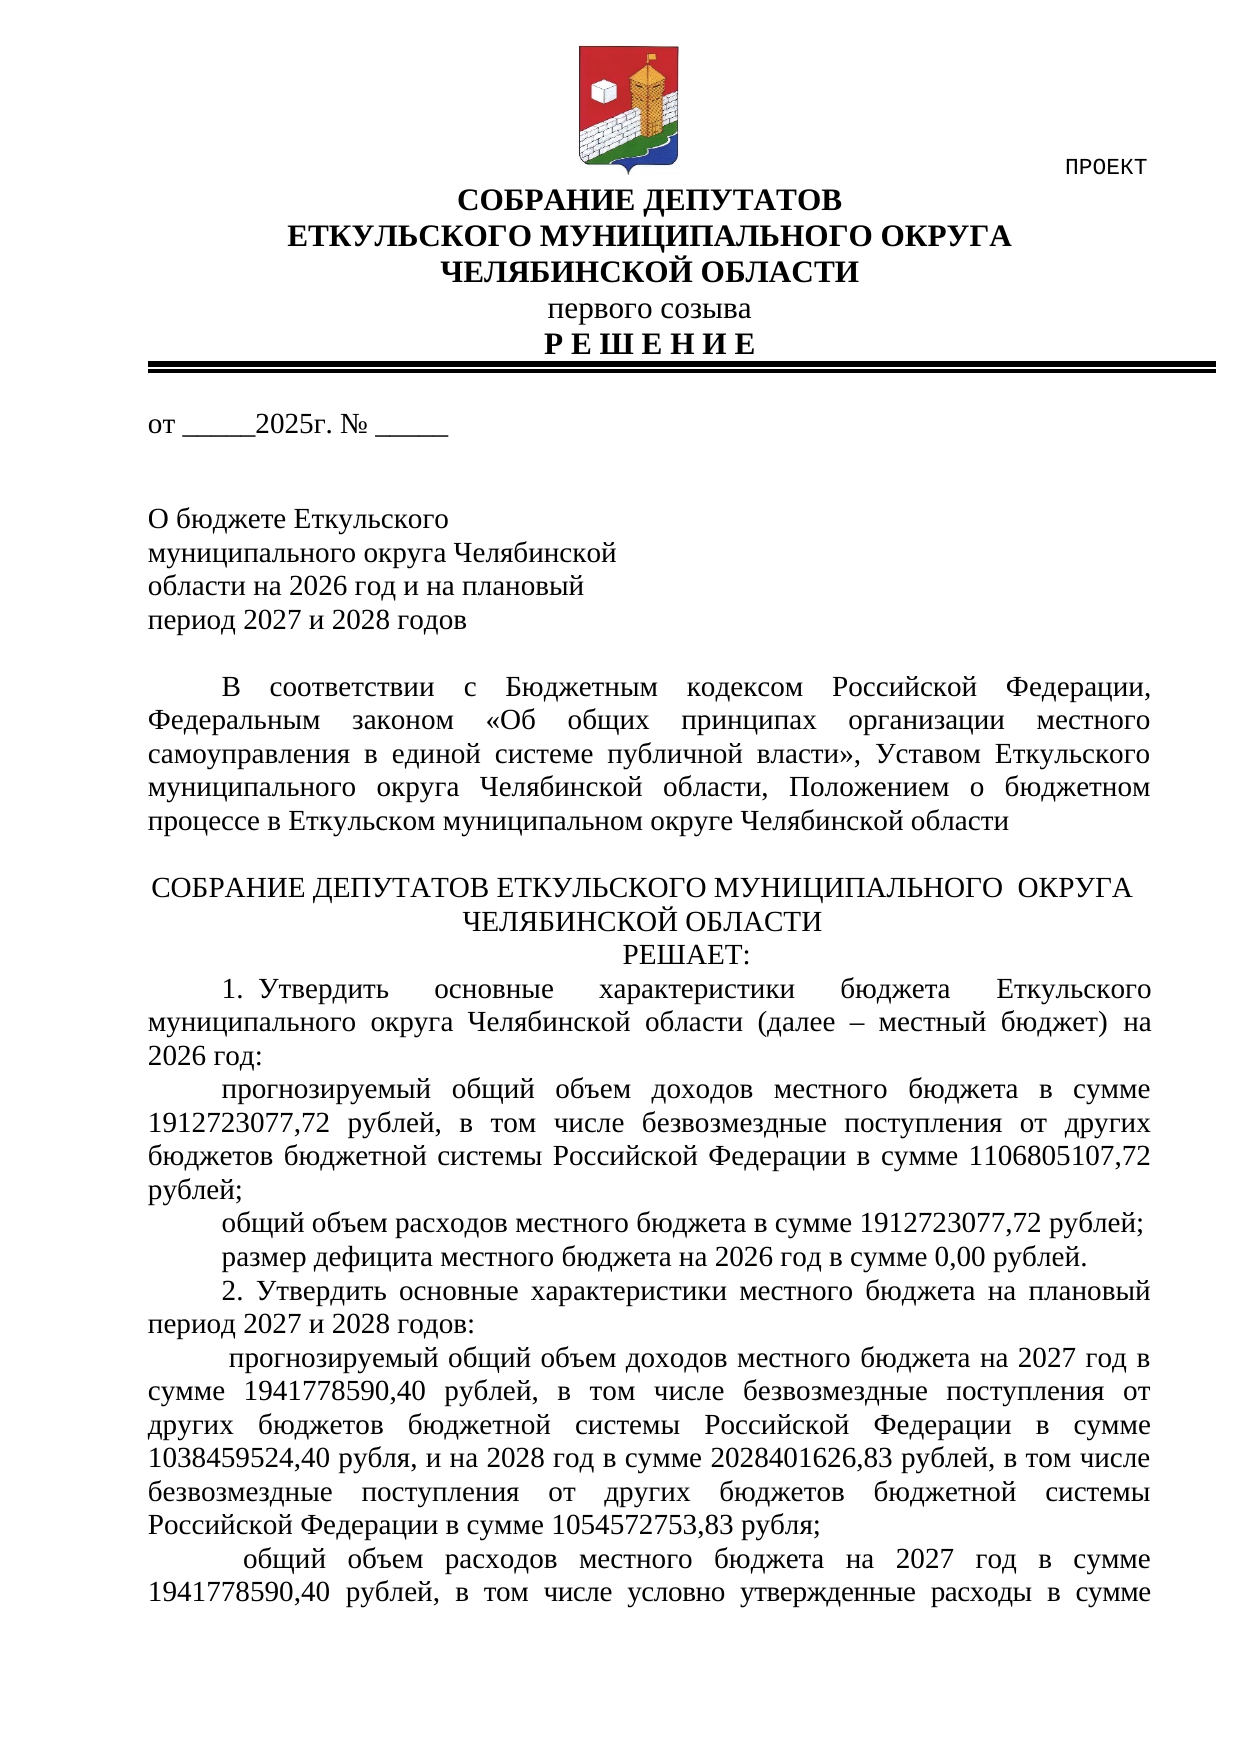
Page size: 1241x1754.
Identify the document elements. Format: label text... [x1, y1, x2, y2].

text общий объем расходов местного бюджета в сумме 1912723077,72 рублей; [148, 1206, 1152, 1239]
title области на 2026 год и на плановый [148, 568, 1152, 602]
text прогнозируемый общий объем доходов местного бюджета на 2027 год в сумме 1941778590,40 рублей, в том числе безвозмездные поступления от других бюджетов бюджетной системы Российской Федерации в сумме 1038459524,40 рубля, и на 2028 год в сумме 2028401626,83 рублей, в том числе безвозмездные поступления от других бюджетов бюджетной системы Российской Федерации в сумме 1054572753,83 рубля; [148, 1340, 1152, 1541]
text прогнозируемый общий объем доходов местного бюджета в сумме 1912723077,72 рублей, в том числе безвозмездные поступления от других бюджетов бюджетной системы Российской Федерации в сумме 1106805107,72 рублей; [148, 1071, 1152, 1206]
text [148, 1541, 1152, 1608]
title О бюджете Еткульского [148, 501, 1152, 535]
text первого созыва [148, 289, 1152, 325]
title муниципального округа Челябинской [148, 535, 1152, 568]
text В соответствии с Бюджетным кодексом Российской Федерации, Федеральным законом «Об общих принципах организации местного самоуправления в единой системе публичной власти», Уставом Еткульского муниципального округа Челябинской области, Положением о бюджетном процессе в Еткульском муниципальном округе Челябинской области [148, 669, 1152, 837]
text СОБРАНИЕ ДЕПУТАТОВ ЕТКУЛЬСКОГО МУНИЦИПАЛЬНОГО ОКРУГА ЧЕЛЯБИНСКОЙ ОБЛАСТИ [133, 870, 1152, 937]
text СОБРАНИЕ ДЕПУТАТОВ [148, 181, 1152, 217]
text от _____2025г. № _____ [148, 406, 1152, 439]
text 2. Утвердить основные характеристики местного бюджета на плановый период 2027 и 2028 годов: [148, 1273, 1152, 1340]
text ЧЕЛЯБИНСКОЙ ОБЛАСТИ [148, 253, 1152, 289]
text ПРОЕКТ [148, 44, 1152, 181]
text 1. Утвердить основные характеристики бюджета Еткульского муниципального округа Челябинской области (далее – местный бюджет) на 2026 год: [148, 971, 1152, 1071]
title период 2027 и 2028 годов [148, 602, 1152, 635]
text РЕШАЕТ: [148, 937, 1152, 971]
text Р Е Ш Е Н И Е [148, 325, 1152, 361]
text размер дефицита местного бюджета на 2026 год в сумме 0,00 рублей. [148, 1239, 1152, 1273]
text ЕТКУЛЬСКОГО МУНИЦИПАЛЬНОГО ОКРУГА [148, 217, 1152, 253]
picture [578, 44, 680, 175]
